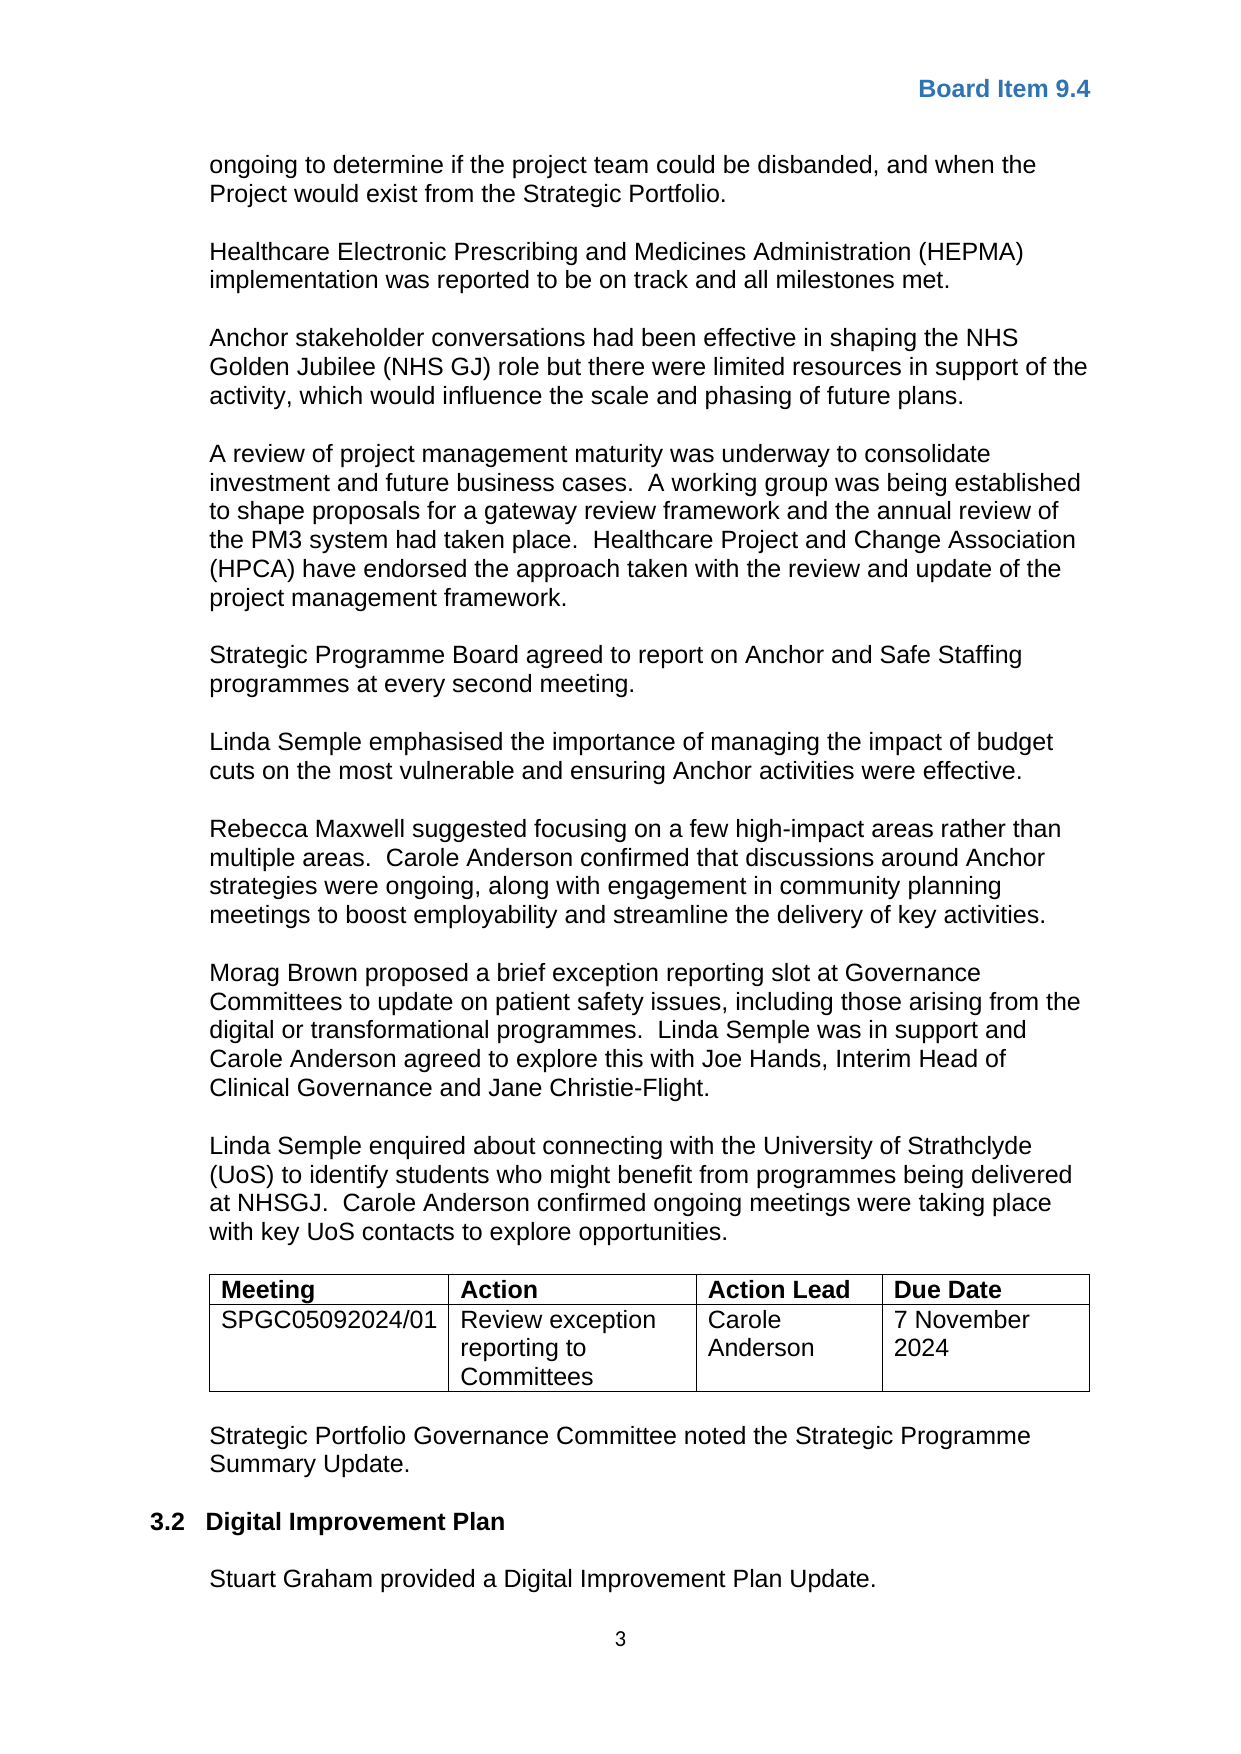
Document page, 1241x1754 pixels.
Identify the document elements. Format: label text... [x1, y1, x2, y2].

table_header Due Date [883, 1275, 1089, 1304]
table_cell SPGC05092024/01 [210, 1305, 448, 1391]
text Linda Semple emphasised the importance of managing the impact of budget cuts on the most vulnerable and ensuring Anchor activities were effective. [209, 727, 1090, 784]
text Stuart Graham provided a Digital Improvement Plan Update. [150, 1564, 1090, 1593]
text Rebecca Maxwell suggested focusing on a few high-impact areas rather than multiple areas. Carole Anderson confirmed that discussions around Anchor strategies were ongoing, along with engagement in community planning meetings to boost employability and streamline the delivery of key activities. [209, 814, 1090, 929]
text Anchor stakeholder conversations had been effective in shaping the NHS Golden Jubilee (NHS GJ) role but there were limited resources in support of the activity, which would influence the scale and phasing of future plans. [209, 323, 1090, 409]
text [209, 150, 1090, 207]
text Linda Semple enquired about connecting with the University of Strathclyde (UoS) to identify students who might benefit from programmes being delivered at NHSGJ. Carole Anderson confirmed ongoing meetings were taking place with key UoS contacts to explore opportunities. [209, 1131, 1090, 1246]
text Strategic Programme Board agreed to report on Anchor and Safe Staffing programmes at every second meeting. [209, 640, 1090, 698]
table_cell 7 November 2024 [883, 1305, 1089, 1391]
text Healthcare Electronic Prescribing and Medicines Administration (HEPMA) implementation was reported to be on track and all milestones met. [209, 237, 1090, 294]
text 3.2 Digital Improvement Plan [150, 1507, 1090, 1536]
text Strategic Portfolio Governance Committee noted the Strategic Programme Summary Update. [209, 1421, 1090, 1478]
table_header Action [449, 1275, 696, 1304]
table_cell Review exception reporting to Committees [449, 1305, 696, 1391]
table_header Action Lead [697, 1275, 882, 1304]
text A review of project management maturity was underway to consolidate investment and future business cases. A working group was being established to shape proposals for a gateway review framework and the annual review of the PM3 system had taken place. Healthcare Project and Change Association (HPCA) have endorsed the approach taken with the review and update of the project management framework. [209, 439, 1090, 611]
text Morag Brown proposed a brief exception reporting slot at Governance Committees to update on patient safety issues, including those arising from the digital or transformational programmes. Linda Semple was in support and Carole Anderson agreed to explore this with Joe Hands, Interim Head of Clinical Governance and Jane Christie-Flight. [209, 958, 1090, 1102]
table_cell Carole Anderson [697, 1305, 882, 1391]
table_header Meeting [210, 1275, 448, 1304]
